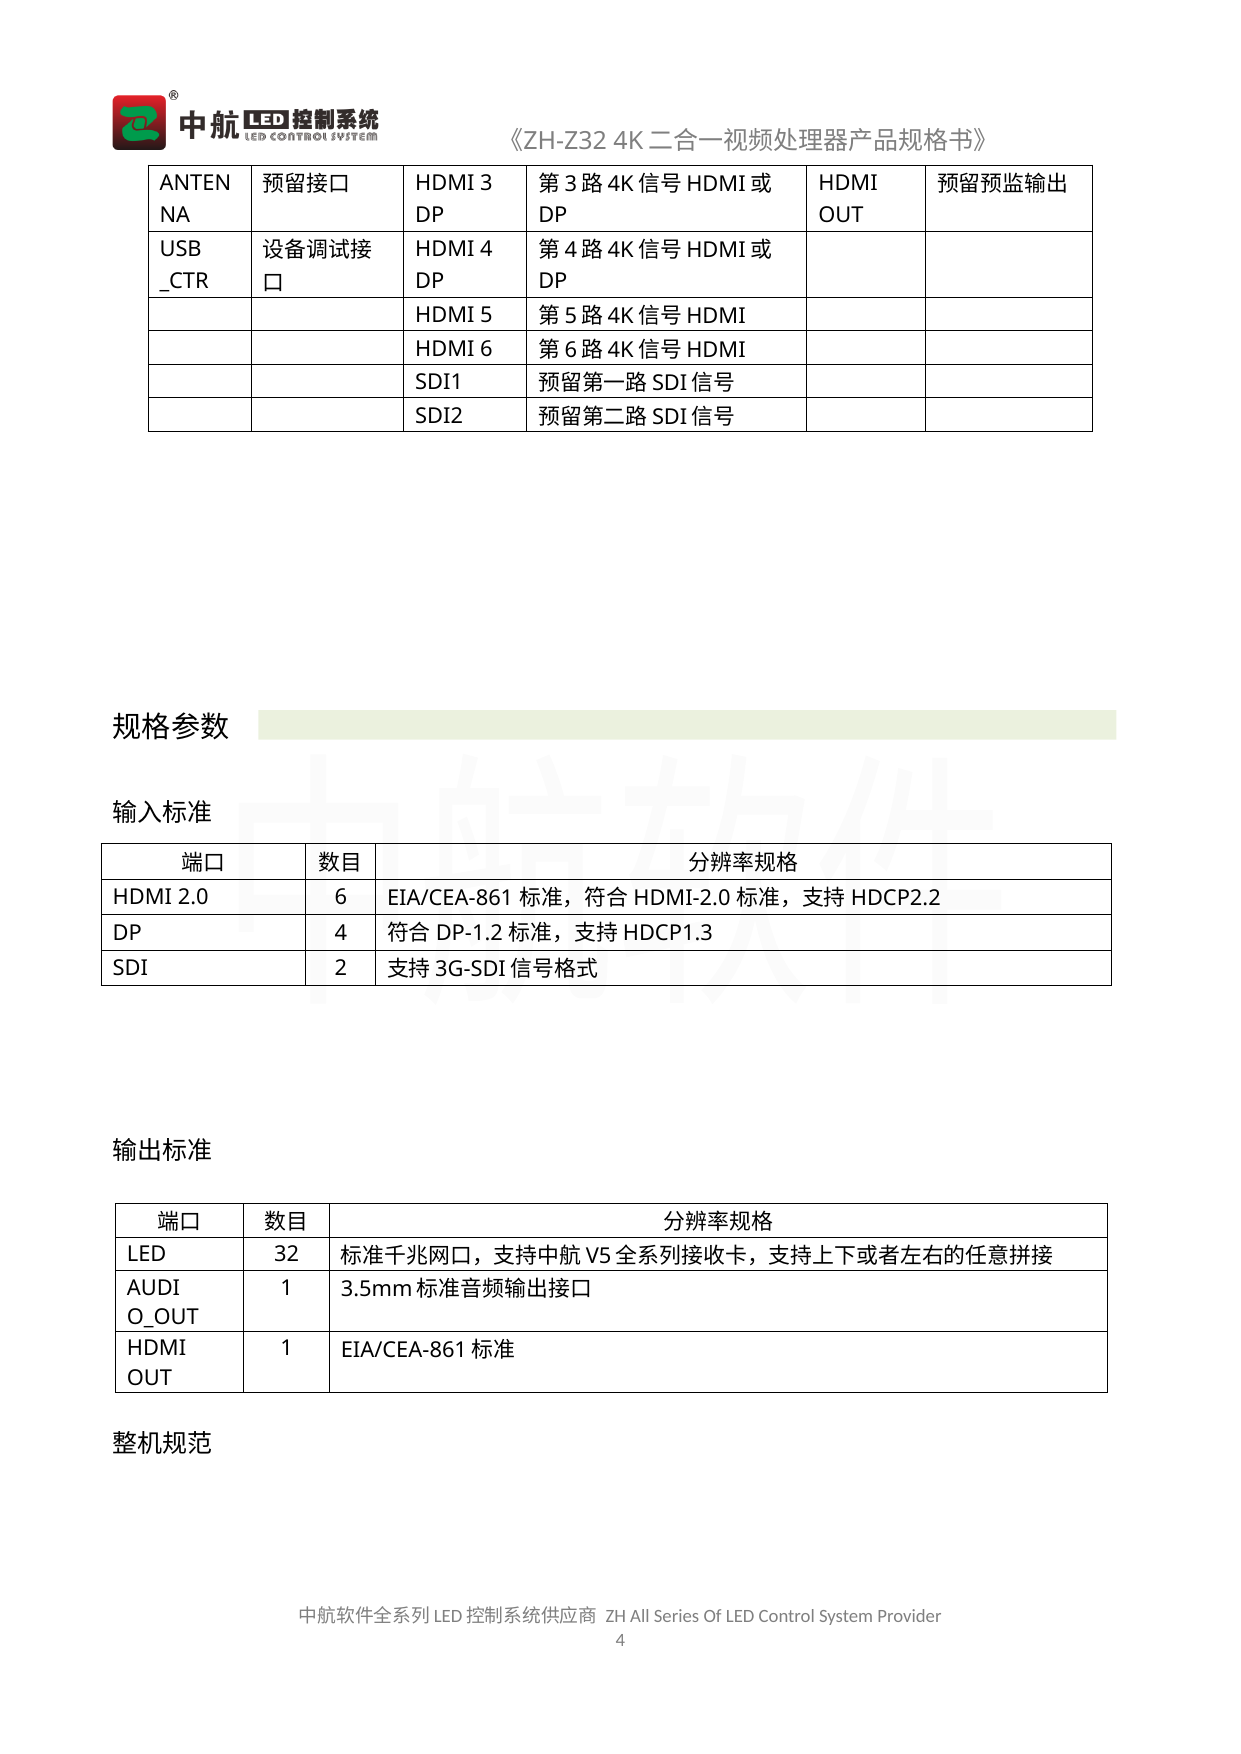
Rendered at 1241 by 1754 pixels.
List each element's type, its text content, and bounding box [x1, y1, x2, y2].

text 输入标准 [112, 778, 1128, 843]
table_header 端口 [116, 1204, 243, 1237]
table_cell SDI2 [404, 398, 526, 431]
table_cell HDMI OUT [116, 1332, 243, 1392]
table_cell HDMI 6 [404, 331, 526, 364]
table_cell [926, 331, 1092, 364]
table_header 数目 [306, 844, 375, 878]
table_cell [149, 398, 251, 431]
table_cell HDMI 2.0 [102, 880, 305, 914]
text 整机规范 [112, 1246, 1128, 1474]
table_cell [807, 365, 925, 397]
table_cell USB_CTR [149, 232, 251, 297]
table_cell 6 [306, 880, 375, 914]
table_cell SDI1 [404, 365, 526, 397]
table_cell EIA/CEA-861 标准，符合 HDMI-2.0 标准，支持 HDCP2.2 [376, 880, 1111, 914]
table_cell 预留预监输出 [926, 166, 1092, 231]
table_cell HDMI OUT [807, 166, 925, 231]
table_cell [807, 232, 925, 297]
table_cell [926, 365, 1092, 397]
table_cell SDI [102, 951, 305, 985]
table_cell 1 [244, 1332, 329, 1392]
table_cell [926, 398, 1092, 431]
table_cell 第4路4K信号HDMI或DP [527, 232, 806, 297]
table_cell 2 [306, 951, 375, 985]
table_cell [252, 298, 403, 330]
table_cell 设备调试接口 [252, 232, 403, 297]
table_cell HDMI 5 [404, 298, 526, 330]
table_cell 预留第一路SDI信号 [527, 365, 806, 397]
table_cell 预留第二路SDI信号 [527, 398, 806, 431]
table_cell 第5路4K信号HDMI [527, 298, 806, 330]
table_header 分辨率规格 [330, 1204, 1107, 1237]
table_cell [807, 398, 925, 431]
table_cell DP [102, 915, 305, 949]
table_cell 1 [244, 1271, 329, 1331]
table_header 数目 [244, 1204, 329, 1237]
table_cell [807, 298, 925, 330]
table_header 分辨率规格 [376, 844, 1111, 878]
table_cell EIA/CEA-861标准 [330, 1332, 1107, 1392]
table_cell LED [116, 1238, 243, 1270]
table_cell 3.5mm标准音频输出接口 [330, 1271, 1107, 1331]
table_cell [252, 331, 403, 364]
table_cell [149, 365, 251, 397]
table_cell [149, 331, 251, 364]
table_cell AUDIO_OUT [116, 1271, 243, 1331]
table_cell 第3路4K信号HDMI或DP [527, 166, 806, 231]
table_cell 标准千兆网口，支持中航V5全系列接收卡，支持上下或者左右的任意拼接 [330, 1238, 1107, 1270]
table_cell [252, 398, 403, 431]
table_header 端口 [102, 844, 305, 878]
table_cell ANTENNA [149, 166, 251, 231]
text 输出标准 [112, 1116, 1128, 1181]
table_cell [252, 365, 403, 397]
table_cell [926, 232, 1092, 297]
text 规格参数 [112, 692, 1128, 757]
table_cell 32 [244, 1238, 329, 1270]
table_cell [926, 298, 1092, 330]
table_cell [807, 331, 925, 364]
table_cell 支持3G-SDI信号格式 [376, 951, 1111, 985]
table_cell HDMI 3 DP [404, 166, 526, 231]
picture [112, 90, 388, 150]
table_cell HDMI 4 DP [404, 232, 526, 297]
table_cell 第6路4K信号HDMI [527, 331, 806, 364]
table_cell [149, 298, 251, 330]
table_cell 4 [306, 915, 375, 949]
table_cell 预留接口 [252, 166, 403, 231]
table_cell 符合 DP-1.2 标准，支持 HDCP1.3 [376, 915, 1111, 949]
